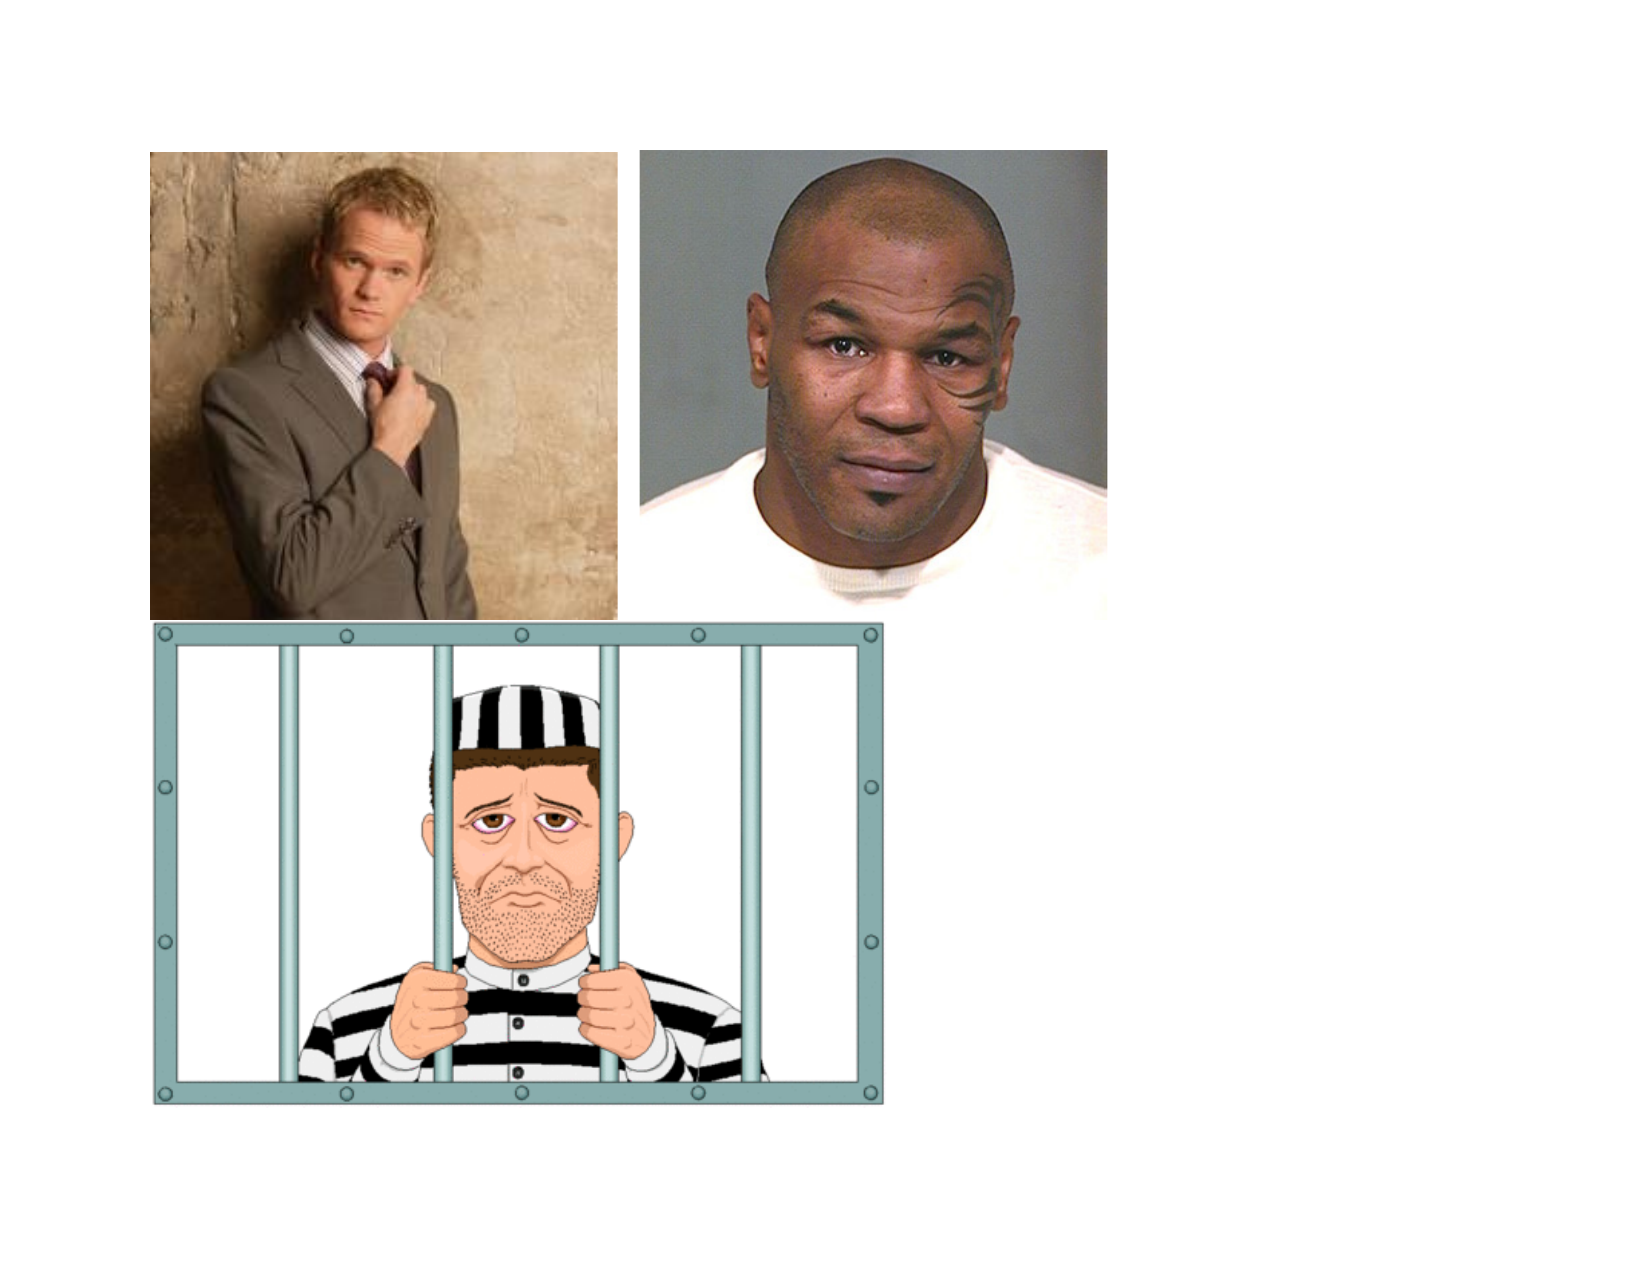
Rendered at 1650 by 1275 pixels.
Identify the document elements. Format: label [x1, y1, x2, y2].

picture [150, 150, 1108, 1108]
